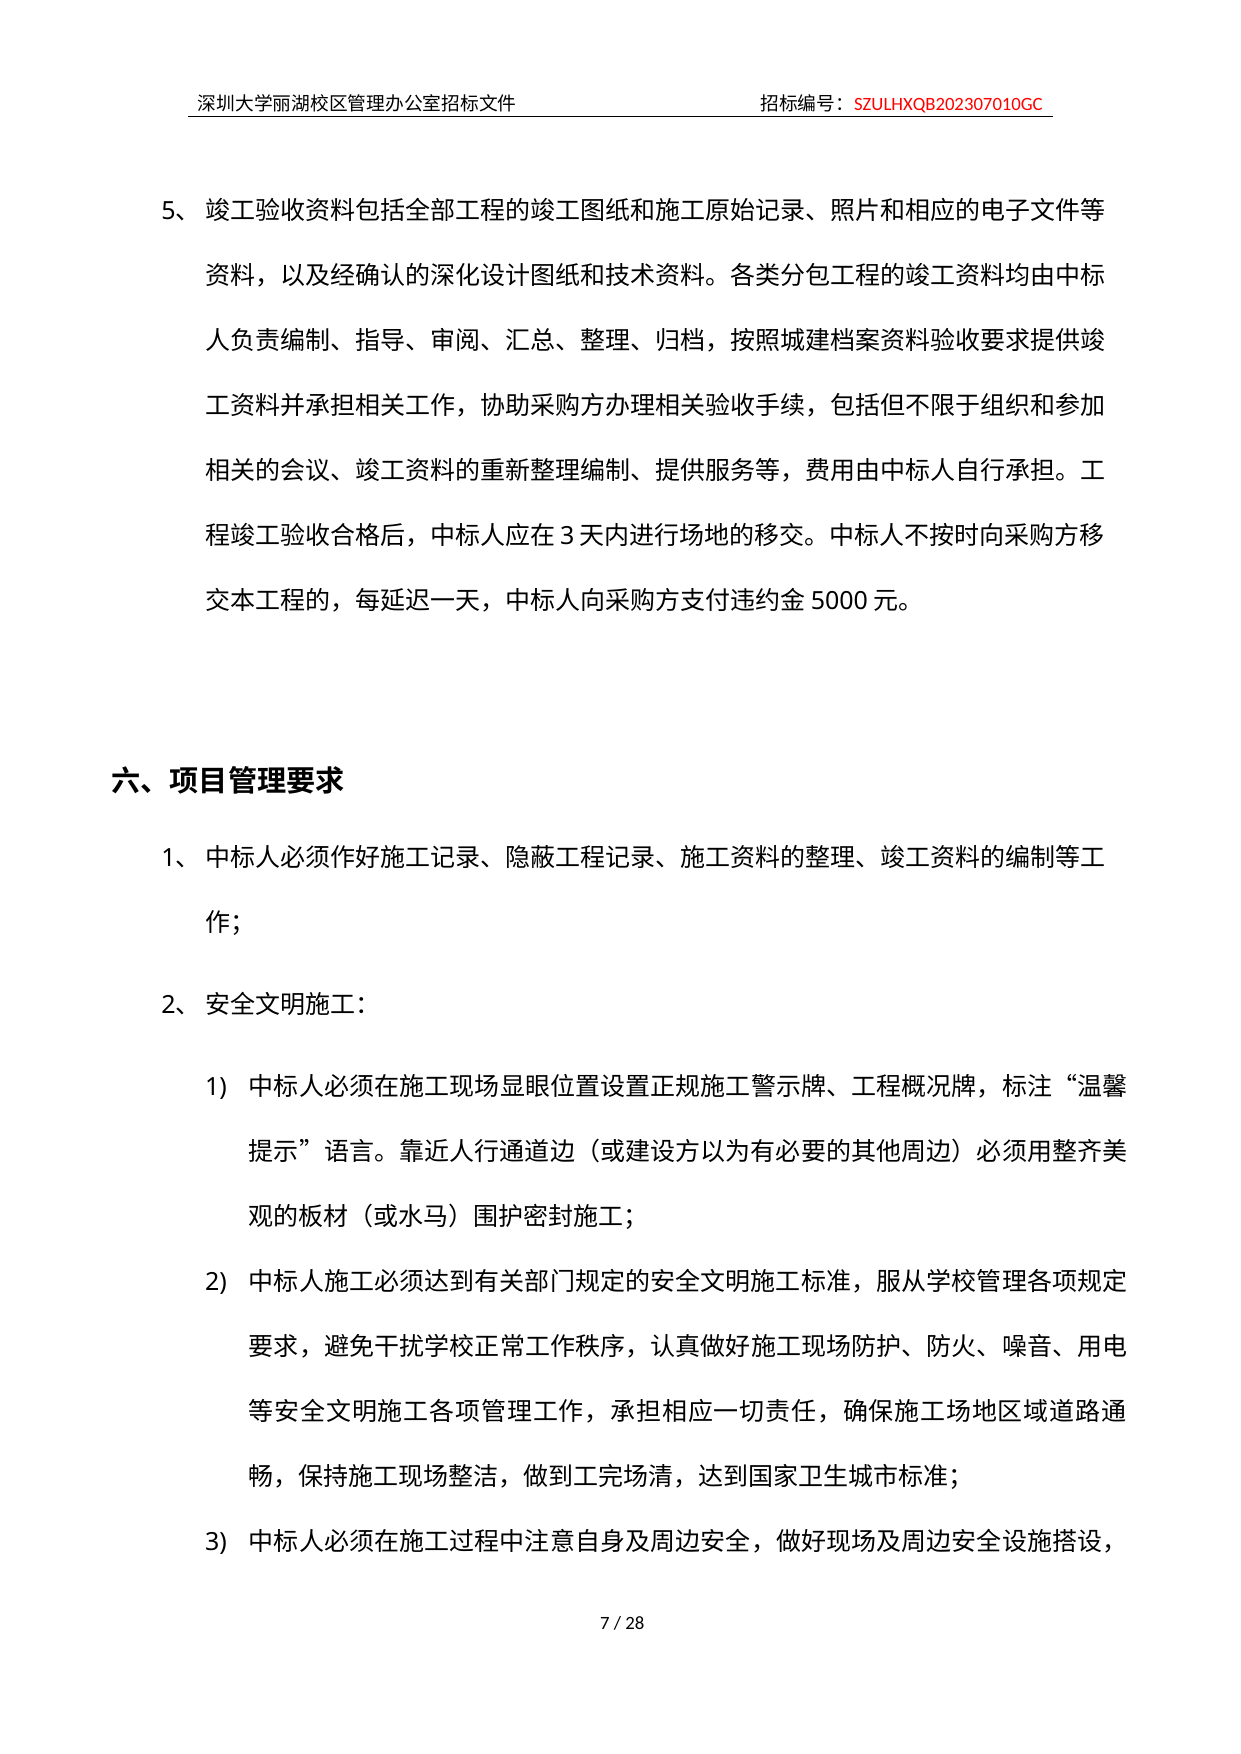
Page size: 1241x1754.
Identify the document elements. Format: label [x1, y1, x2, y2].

table_header [110, 162, 1131, 1572]
